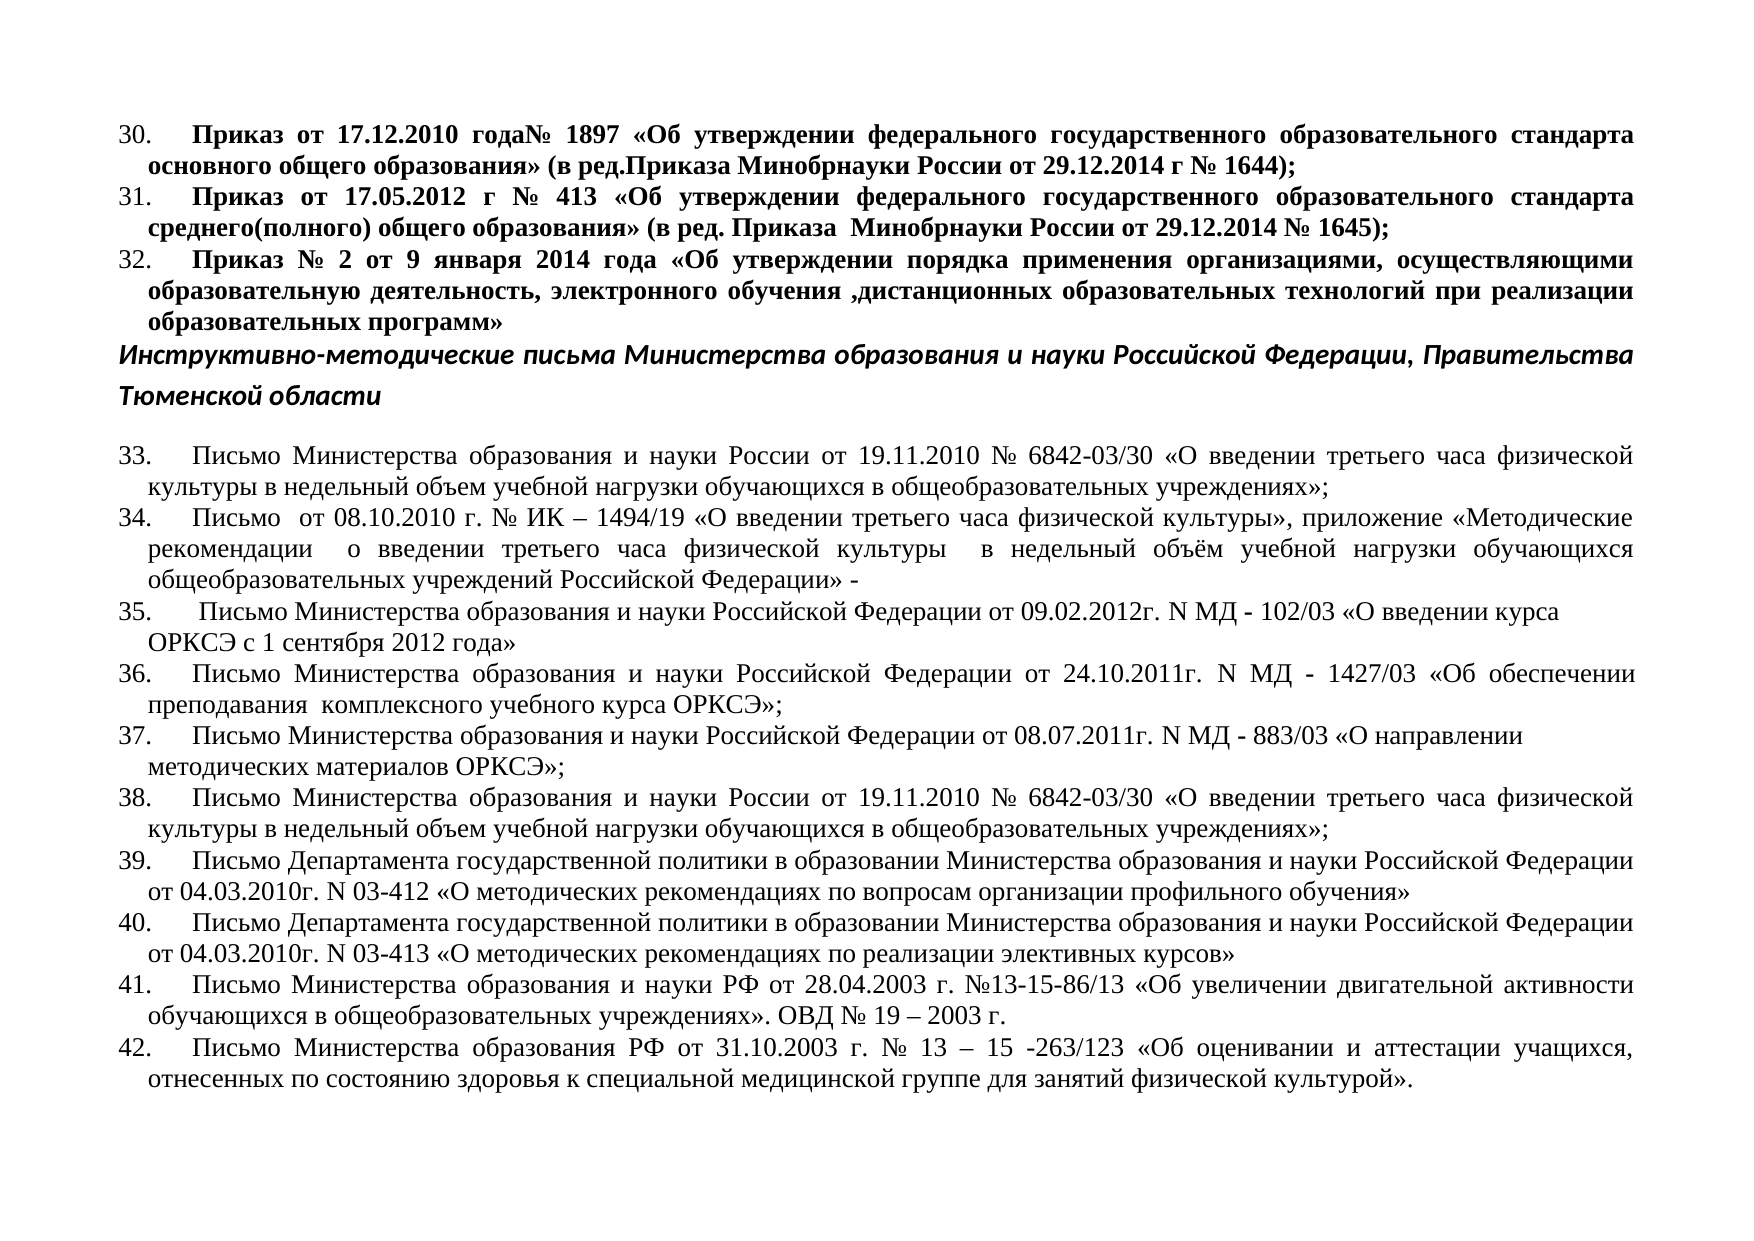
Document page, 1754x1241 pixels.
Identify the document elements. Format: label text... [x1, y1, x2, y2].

list Письмо Министерства образования и науки России от 19.11.2010 № 6842-03/30 «О введении третьего часа физической культуры в недельный объем учебной нагрузки обучающихся в общеобразовательных учреждениях»; [118, 781, 1636, 844]
list Письмо Министерства образования и науки Российской Федерации от 08.07.2011г. N МД - 883/03 «О направлении методических материалов ОРКСЭ»; [118, 719, 1636, 781]
list Приказ от 17.05.2012 г № 413 «Об утверждении федерального государственного образовательного стандарта среднего(полного) общего образования» (в ред. Приказа Минобрнауки России от 29.12.2014 № 1645); [118, 180, 1636, 243]
list Приказ от 17.12.2010 года№ 1897 «Об утверждении федерального государственного образовательного стандарта основного общего образования» (в ред.Приказа Минобрнауки России от 29.12.2014 г № 1644); [118, 118, 1636, 180]
list Письмо Департамента государственной политики в образовании Министерства образования и науки Российской Федерации от 04.03.2010г. N 03-412 «О методических рекомендациях по вопросам организации профильного обучения» [118, 844, 1636, 906]
list Приказ № 2 от 9 января 2014 года «Об утверждении порядка применения организациями, осуществляющими образовательную деятельность, электронного обучения ,дистанционных образовательных технологий при реализации образовательных программ» [118, 243, 1636, 336]
list Письмо Министерства образования и науки Российской Федерации от 09.02.2012г. N МД - 102/03 «О введении курса ОРКСЭ с 1 сентября 2012 года» [118, 594, 1636, 657]
list Письмо от 08.10.2010 г. № ИК – 1494/19 «О введении третьего часа физической культуры», приложение «Методические рекомендации о введении третьего часа физической культуры в недельный объём учебной нагрузки обучающихся общеобразовательных учреждений Российской Федерации» - [118, 501, 1636, 594]
list Письмо Министерства образования и науки России от 19.11.2010 № 6842-03/30 «О введении третьего часа физической культуры в недельный объем учебной нагрузки обучающихся в общеобразовательных учреждениях»; [118, 439, 1636, 501]
list Письмо Министерства образования и науки Российской Федерации от 24.10.2011г. N МД - 1427/03 «Об обеспечении преподавания комплексного учебного курса ОРКСЭ»; [118, 657, 1636, 719]
list Письмо Министерства образования и науки РФ от 28.04.2003 г. №13-15-86/13 «Об увеличении двигательной активности обучающихся в общеобразовательных учреждениях». ОВД № 19 – 2003 г. [118, 968, 1636, 1031]
list Письмо Департамента государственной политики в образовании Министерства образования и науки Российской Федерации от 04.03.2010г. N 03-413 «О методических рекомендациях по реализации элективных курсов» [118, 906, 1636, 968]
text Инструктивно-методические письма Министерства образования и науки Российской Федерации, Правительства Тюменской области [118, 336, 1636, 413]
list Письмо Министерства образования РФ от 31.10.2003 г. № 13 – 15 -263/123 «Об оценивании и аттестации учащихся, отнесенных по состоянию здоровья к специальной медицинской группе для занятий физической культурой». [118, 1031, 1636, 1093]
